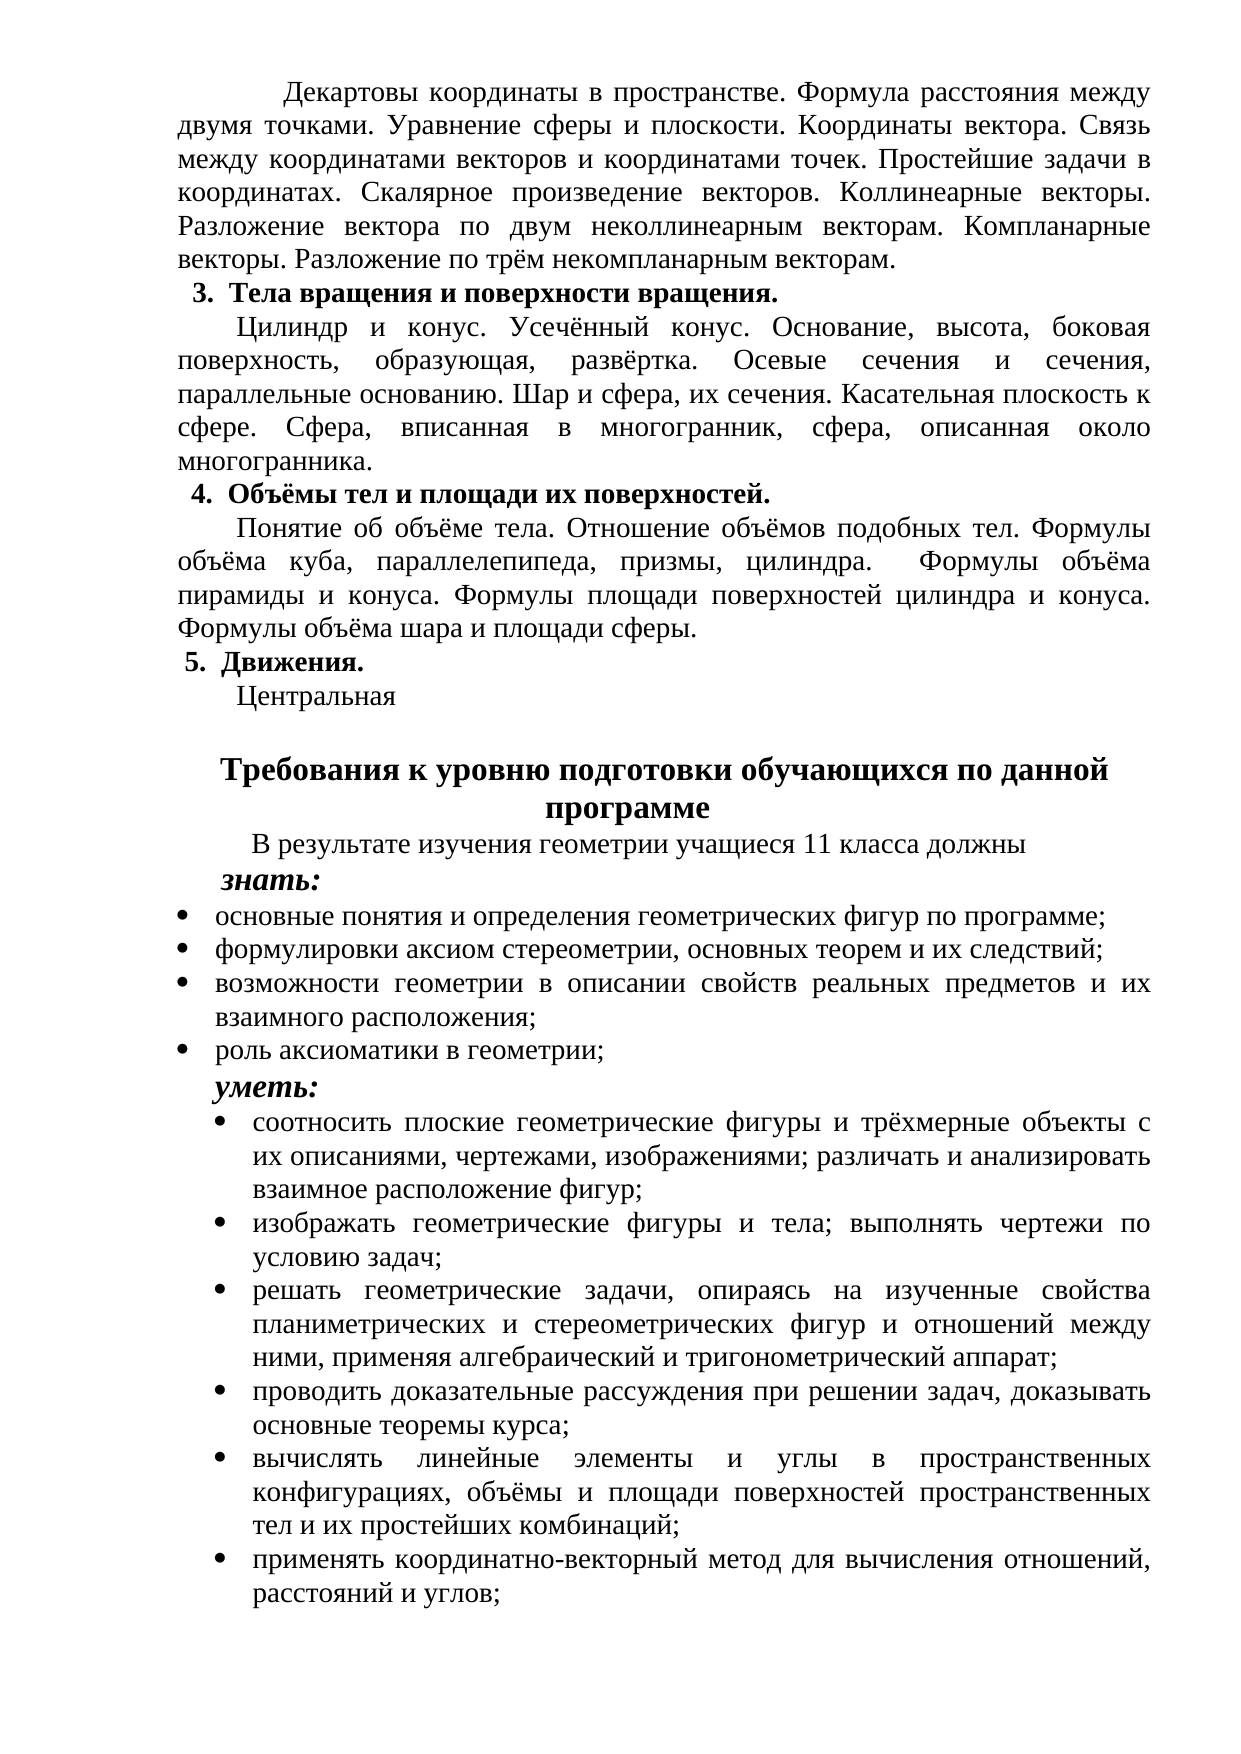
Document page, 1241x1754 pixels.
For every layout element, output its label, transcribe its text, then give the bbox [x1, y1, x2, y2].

text Цилиндр и конус. Усечённый конус. Основание, высота, боковая поверхность, образующая, развёртка. Осевые сечения и сечения, параллельные основанию. Шар и сфера, их сечения. Касательная плоскость к сфере. Сфера, вписанная в многогранник, сфера, описанная около многогранника. [177, 309, 1152, 476]
list изображать геометрические фигуры и тела; выполнять чертежи по условию задач; [215, 1205, 1152, 1272]
text Понятие об объёме тела. Отношение объёмов подобных тел. Формулы объёма куба, параллелепипеда, призмы, цилиндра. Формулы объёма пирамиды и конуса. Формулы площади поверхностей цилиндра и конуса. Формулы объёма шара и площади сферы. [177, 510, 1152, 644]
list основные понятия и определения геометрических фигур по программе; [177, 898, 1152, 932]
text Декартовы координаты в пространстве. Формула расстояния между двумя точками. Уравнение сферы и плоскости. Координаты вектора. Связь между координатами векторов и координатами точек. Простейшие задачи в координатах. Скалярное произведение векторов. Коллинеарные векторы. Разложение вектора по двум неколлинеарным векторам. Компланарные векторы. Разложение по трём некомпланарным векторам. [177, 74, 1152, 275]
text 3. Тела вращения и поверхности вращения. [103, 275, 1152, 309]
list применять координатно-векторный метод для вычисления отношений, расстояний и углов; [215, 1541, 1152, 1608]
text 4. Объёмы тел и площади их поверхностей. [103, 476, 1152, 510]
list решать геометрические задачи, опираясь на изученные свойства планиметрических и стереометрических фигур и отношений между ними, применяя алгебраический и тригонометрический аппарат; [215, 1272, 1152, 1373]
text 5. Движения. [103, 644, 1152, 678]
list возможности геометрии в описании свойств реальных предметов и их взаимного расположения; [177, 965, 1152, 1032]
list проводить доказательные рассуждения при решении задач, доказывать основные теоремы курса; [215, 1373, 1152, 1440]
list роль аксиоматики в геометрии; [177, 1032, 1152, 1066]
list соотносить плоские геометрические фигуры и трёхмерные объекты с их описаниями, чертежами, изображениями; различать и анализировать взаимное расположение фигур; [215, 1104, 1152, 1205]
text Центральная [177, 678, 1152, 711]
text знать: [103, 860, 1152, 898]
text Требования к уровню подготовки обучающихся по данной программе [103, 749, 1152, 826]
list формулировки аксиом стереометрии, основных теорем и их следствий; [177, 932, 1152, 965]
text уметь: [215, 1066, 1152, 1104]
text В результате изучения геометрии учащиеся 11 класса должны [177, 826, 1152, 860]
list вычислять линейные элементы и углы в пространственных конфигурациях, объёмы и площади поверхностей пространственных тел и их простейших комбинаций; [215, 1440, 1152, 1541]
